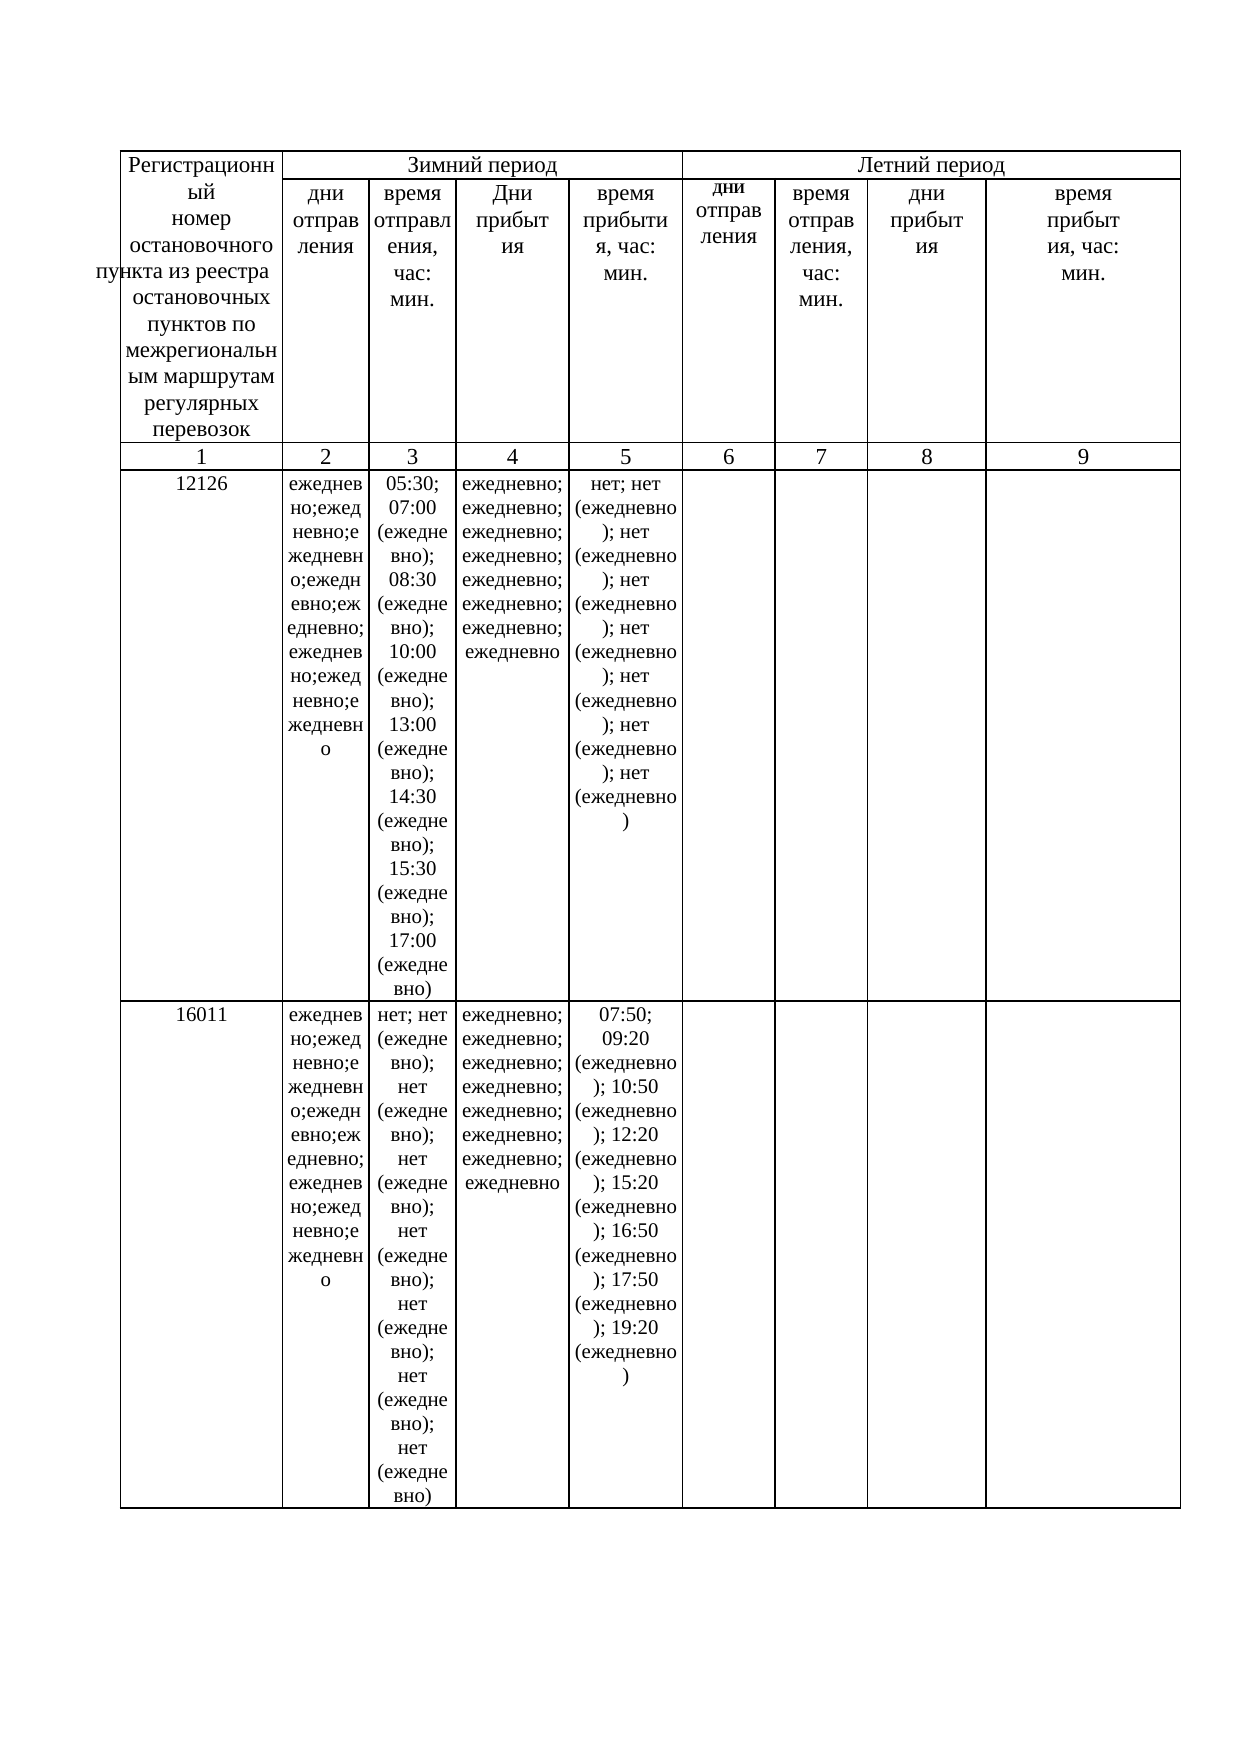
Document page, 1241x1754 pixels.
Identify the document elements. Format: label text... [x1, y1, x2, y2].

table_cell время прибыт ия, час: мин. [987, 180, 1180, 441]
table_cell дни отправ ления [283, 180, 368, 441]
table_cell 9 [987, 443, 1180, 469]
table_cell 2 [283, 443, 368, 469]
table_cell [776, 471, 867, 1000]
table_cell 05:30; 07:00 (ежедневно); 08:30 (ежедневно); 10:00 (ежедневно); 13:00 (ежедневно); 14:30 (ежедневно); 15:30 (ежедневно); 17:00 (ежедневно) [370, 471, 455, 1000]
table_cell 1 [121, 443, 282, 469]
table_cell 4 [457, 443, 568, 469]
table_cell 5 [570, 443, 682, 469]
table_cell ежедневно;ежедневно;ежедневно;ежедневно;ежедневно;ежедневно;ежедневно;ежедневно [457, 471, 568, 1000]
table_cell [683, 471, 774, 1000]
table_cell [776, 1002, 867, 1507]
table_cell Дни прибыт ия [457, 180, 568, 441]
table_cell время отправл ения, час: мин. [370, 180, 455, 441]
table_cell [868, 471, 985, 1000]
table_cell [987, 471, 1180, 1000]
table_cell ежедневно;ежедневно;ежедневно;ежедневно;ежедневно;ежедневно;ежедневно;ежедневно [283, 471, 368, 1000]
table_cell ежедневно;ежедневно;ежедневно;ежедневно;ежедневно;ежедневно;ежедневно;ежедневно [457, 1002, 568, 1507]
table_header Летний период [683, 152, 1180, 178]
table_cell дни прибыт ия [868, 180, 985, 441]
table_cell 16011 [121, 1002, 282, 1507]
table_cell нет; нет (ежедневно); нет (ежедневно); нет (ежедневно); нет (ежедневно); нет (ежедневно); нет (ежедневно); нет (ежедневно) [570, 471, 682, 1000]
table_cell [868, 1002, 985, 1507]
table_cell 3 [370, 443, 455, 469]
table_cell 12126 [121, 471, 282, 1000]
table_cell время отправ ления, час: мин. [776, 180, 867, 441]
table_cell 7 [776, 443, 867, 469]
table_cell ДНИ отправ ления [683, 180, 774, 441]
table_header Зимний период [283, 152, 682, 178]
table_cell 6 [683, 443, 774, 469]
table_cell 07:50; 09:20 (ежедневно); 10:50 (ежедневно); 12:20 (ежедневно); 15:20 (ежедневно); 16:50 (ежедневно); 17:50 (ежедневно); 19:20 (ежедневно) [570, 1002, 682, 1507]
table_cell нет; нет (ежедневно); нет (ежедневно); нет (ежедневно); нет (ежедневно); нет (ежедневно); нет (ежедневно); нет (ежедневно) [370, 1002, 455, 1507]
table_header Регистрационный номер остановочного пункта из реестра остановочных пунктов по межрегиональным маршрутам регулярных перевозок [121, 152, 282, 441]
table_cell [683, 1002, 774, 1507]
table_cell ежедневно;ежедневно;ежедневно;ежедневно;ежедневно;ежедневно;ежедневно;ежедневно [283, 1002, 368, 1507]
table_cell 8 [868, 443, 985, 469]
table_cell [987, 1002, 1180, 1507]
table_cell время прибыти я, час: мин. [570, 180, 682, 441]
